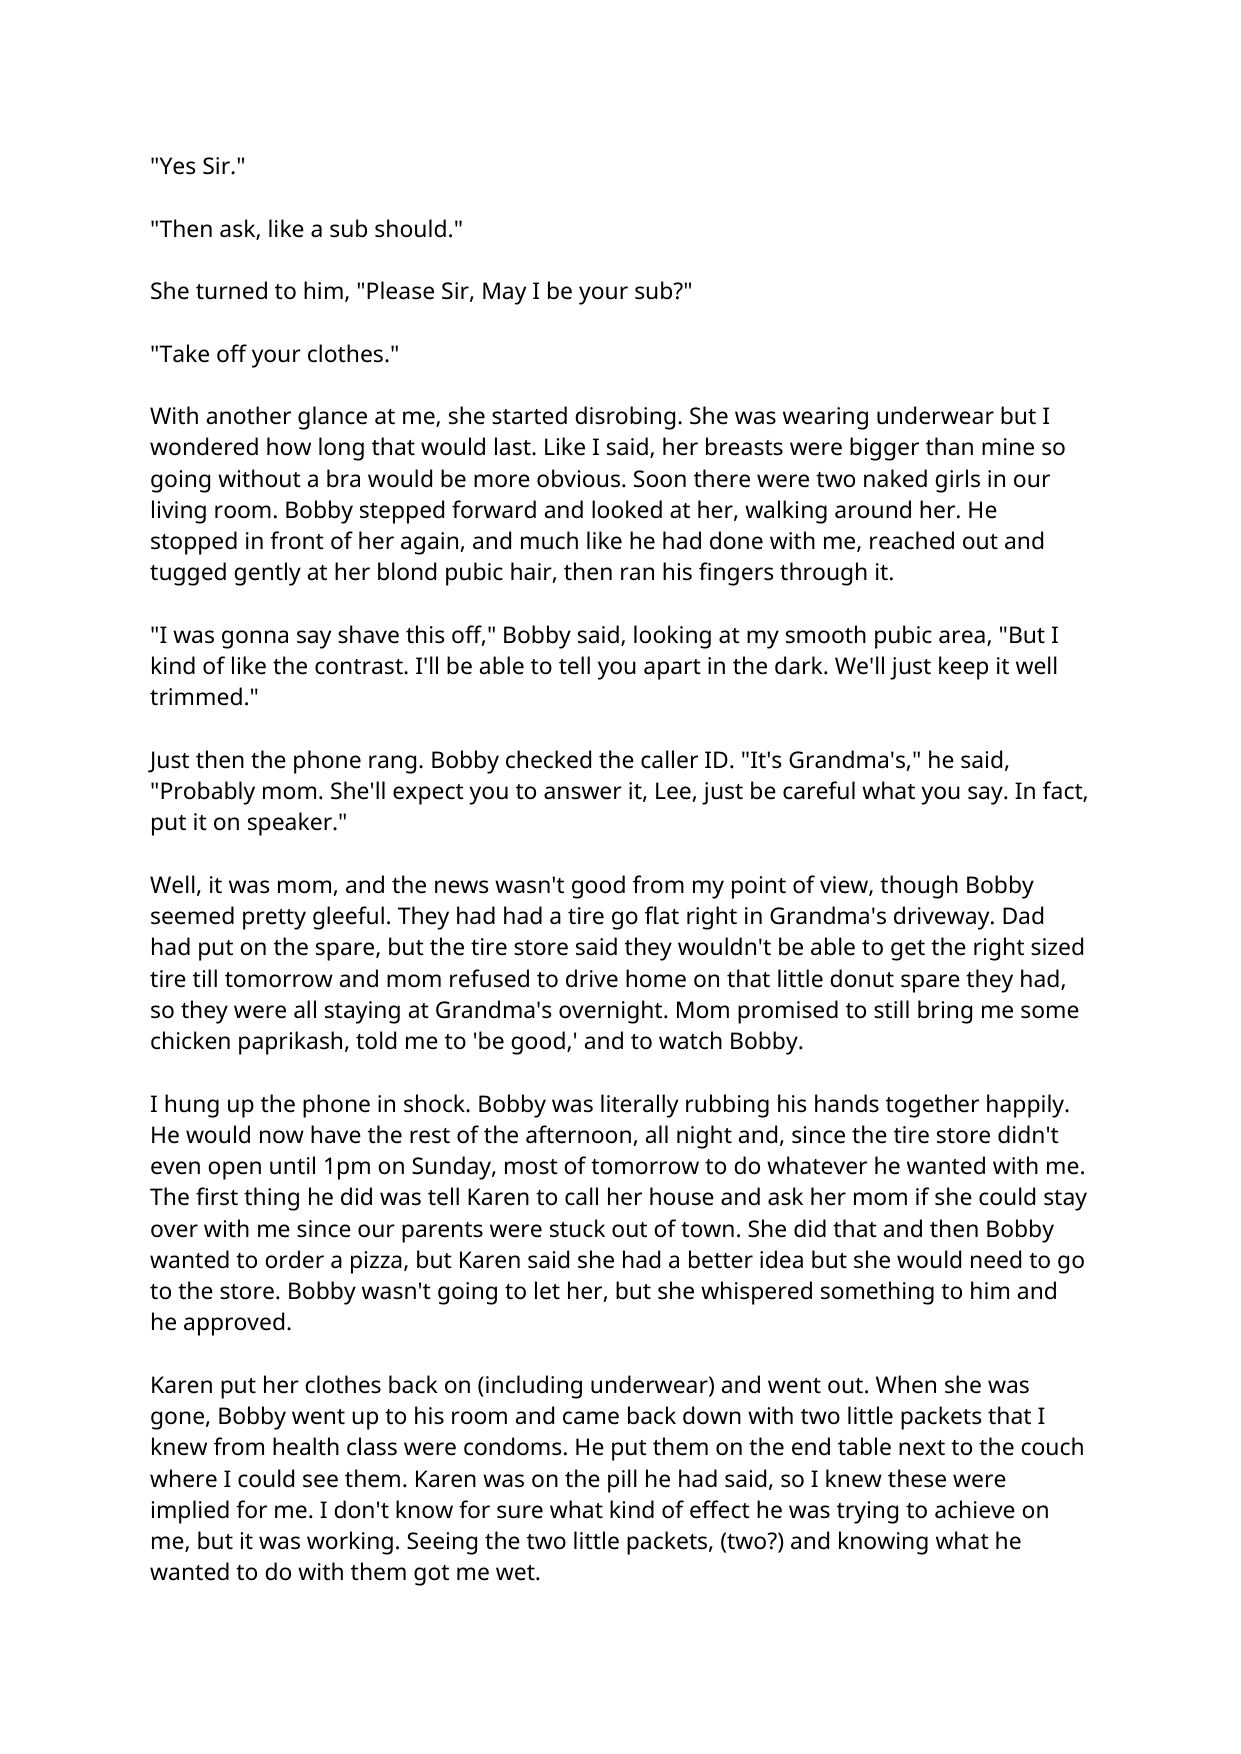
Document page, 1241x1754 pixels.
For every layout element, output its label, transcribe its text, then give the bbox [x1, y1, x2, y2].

text "Take off your clothes." [150, 337, 1090, 369]
text "Yes Sir." [150, 150, 1090, 181]
text She turned to him, "Please Sir, May I be your sub?" [150, 275, 1090, 306]
text "I was gonna say shave this off," Bobby said, looking at my smooth pubic area, "But I kind of like the contrast. I'll be able to tell you apart in the dark. We'll just keep it well trimmed." [150, 619, 1090, 712]
text Karen put her clothes back on (including underwear) and went out. When she was gone, Bobby went up to his room and came back down with two little packets that I knew from health class were condoms. He put them on the end table next to the couch where I could see them. Karen was on the pill he had said, so I knew these were implied for me. I don't know for sure what kind of effect he was trying to achieve on me, but it was working. Seeing the two little packets, (two?) and knowing what he wanted to do with them got me wet. [150, 1369, 1090, 1587]
text Well, it was mom, and the news wasn't good from my point of view, though Bobby seemed pretty gleeful. They had had a tire go flat right in Grandma's driveway. Dad had put on the spare, but the tire store said they wouldn't be able to get the right sized tire till tomorrow and mom refused to drive home on that little donut spare they had, so they were all staying at Grandma's overnight. Mom promised to still bring me some chicken paprikash, told me to 'be good,' and to watch Bobby. [150, 869, 1090, 1056]
text I hung up the phone in shock. Bobby was literally rubbing his hands together happily. He would now have the rest of the afternoon, all night and, since the tire store didn't even open until 1pm on Sunday, most of tomorrow to do whatever he wanted with me. The first thing he did was tell Karen to call her house and ask her mom if she could stay over with me since our parents were stuck out of town. She did that and then Bobby wanted to order a pizza, but Karen said she had a better idea but she would need to go to the store. Bobby wasn't going to let her, but she whispered something to him and he approved. [150, 1087, 1090, 1337]
text Just then the phone rang. Bobby checked the caller ID. "It's Grandma's," he said, "Probably mom. She'll expect you to answer it, Lee, just be careful what you say. In fact, put it on speaker." [150, 744, 1090, 837]
text "Then ask, like a sub should." [150, 212, 1090, 244]
text With another glance at me, she started disrobing. She was wearing underwear but I wondered how long that would last. Like I said, her breasts were bigger than mine so going without a bra would be more obvious. Soon there were two naked girls in our living room. Bobby stepped forward and looked at her, walking around her. He stopped in front of her again, and much like he had done with me, reached out and tugged gently at her blond pubic hair, then ran his fingers through it. [150, 400, 1090, 587]
